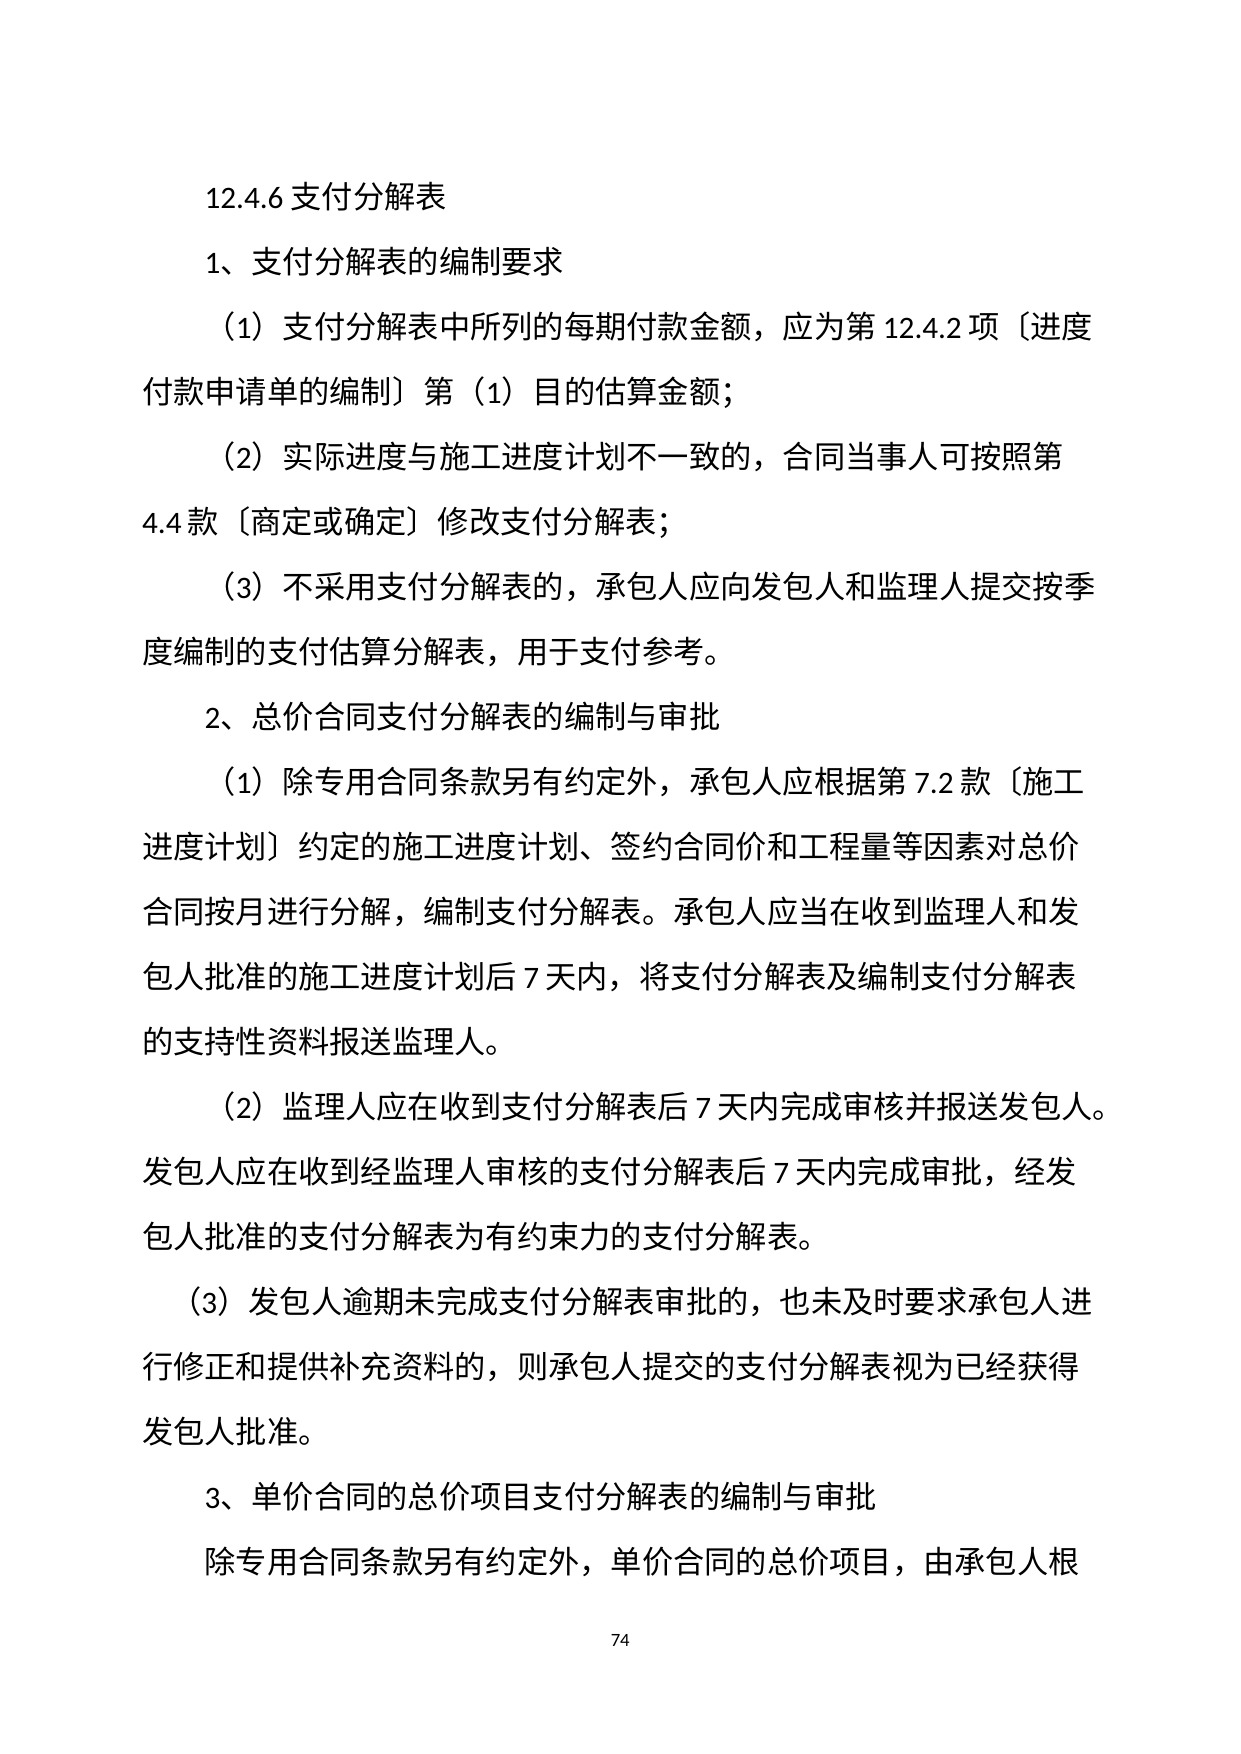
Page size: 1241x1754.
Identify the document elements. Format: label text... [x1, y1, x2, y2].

text 12.4.6 支付分解表 [142, 162, 1098, 227]
text （1）支付分解表中所列的每期付款金额，应为第12.4.2项〔进度付款申请单的编制〕第（1）目的估算金额； [142, 292, 1098, 422]
text 2、总价合同支付分解表的编制与审批 [142, 682, 1098, 747]
text （2）实际进度与施工进度计划不一致的，合同当事人可按照第4.4款〔商定或确定〕修改支付分解表； [142, 422, 1098, 552]
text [142, 1527, 1098, 1592]
text 3、单价合同的总价项目支付分解表的编制与审批 [142, 1462, 1098, 1527]
text （3）不采用支付分解表的，承包人应向发包人和监理人提交按季度编制的支付估算分解表，用于支付参考。 [142, 552, 1098, 682]
text （1）除专用合同条款另有约定外，承包人应根据第7.2款〔施工进度计划〕约定的施工进度计划、签约合同价和工程量等因素对总价合同按月进行分解，编制支付分解表。承包人应当在收到监理人和发包人批准的施工进度计划后7天内，将支付分解表及编制支付分解表的支持性资料报送监理人。 [142, 747, 1098, 1072]
text （2）监理人应在收到支付分解表后7天内完成审核并报送发包人。发包人应在收到经监理人审核的支付分解表后7天内完成审批，经发包人批准的支付分解表为有约束力的支付分解表。 [142, 1072, 1098, 1267]
text （3）发包人逾期未完成支付分解表审批的，也未及时要求承包人进行修正和提供补充资料的，则承包人提交的支付分解表视为已经获得发包人批准。 [142, 1267, 1098, 1462]
text 1、支付分解表的编制要求 [142, 227, 1098, 292]
